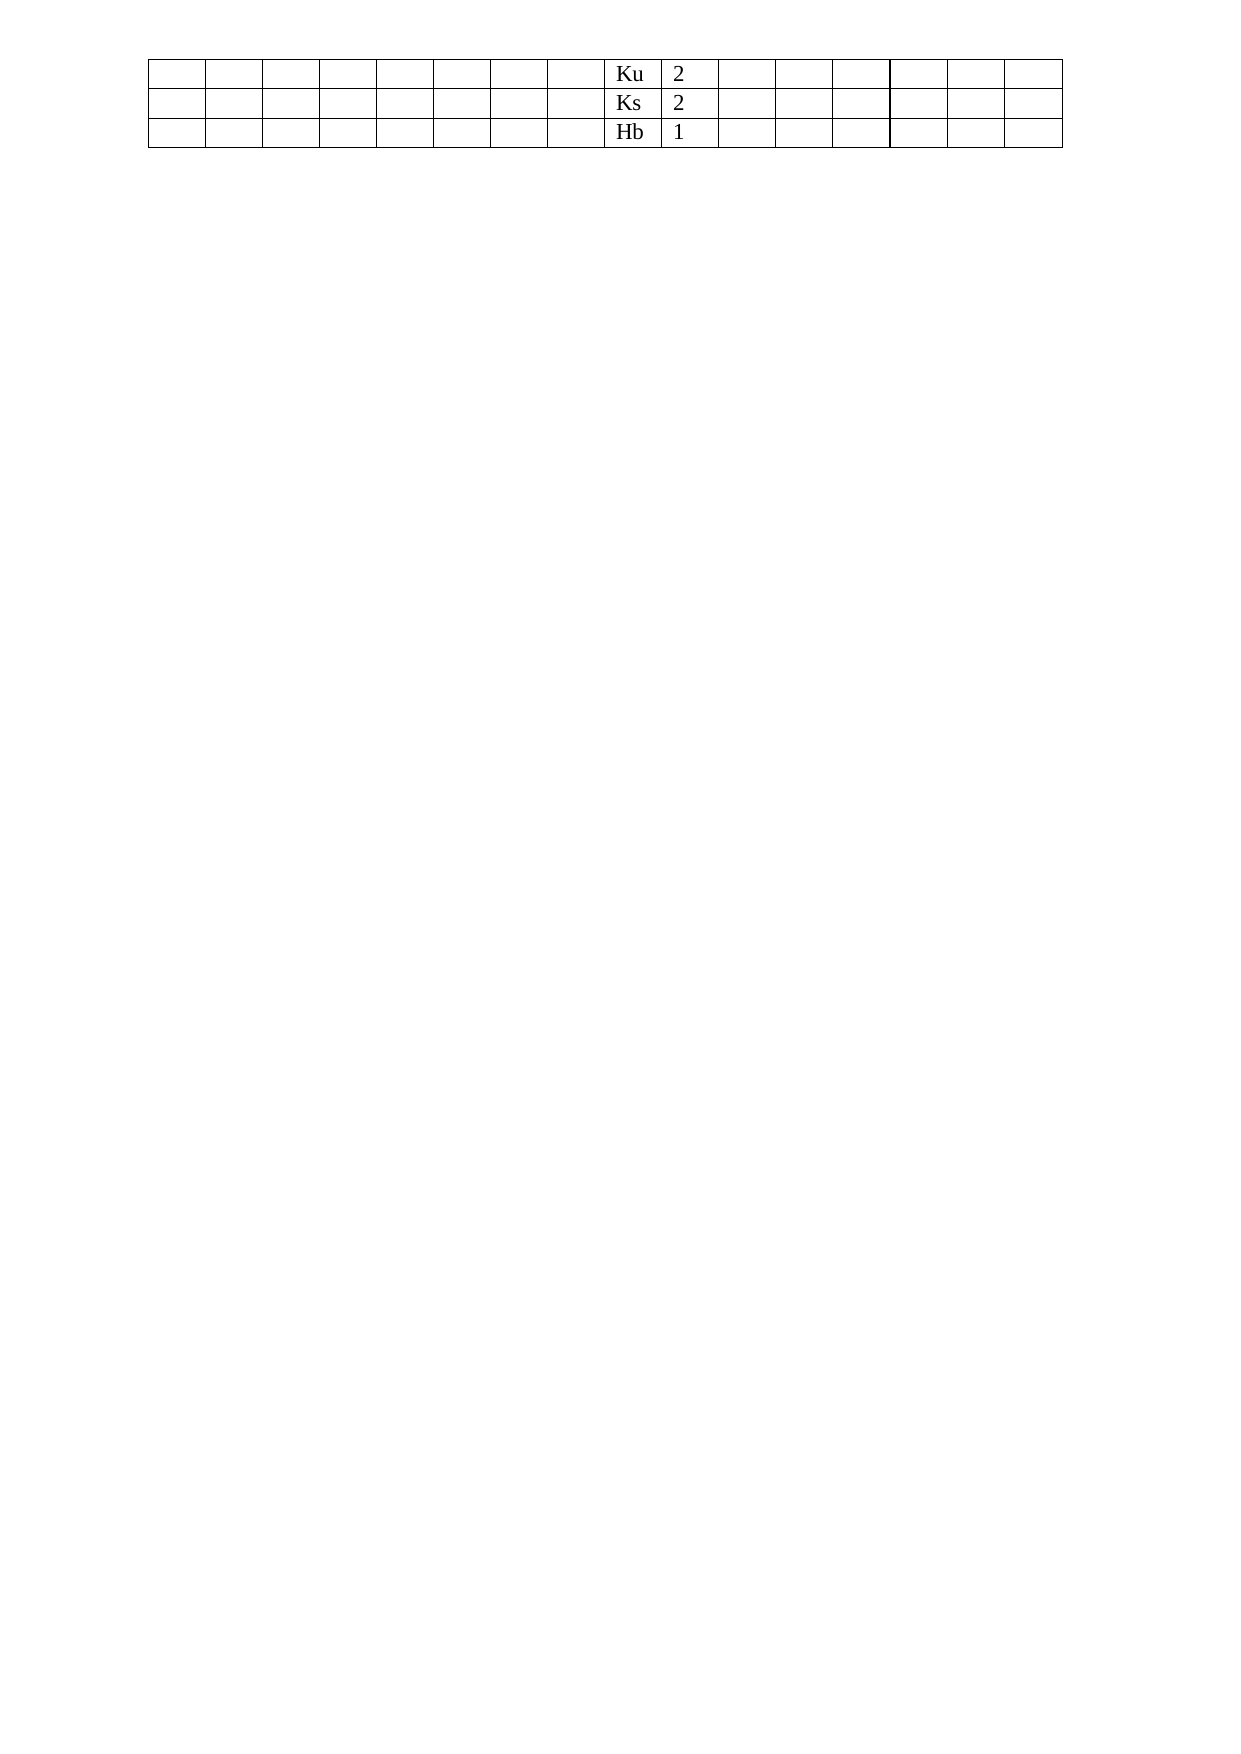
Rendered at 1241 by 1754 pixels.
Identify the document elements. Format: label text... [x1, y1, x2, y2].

table_cell [833, 60, 889, 88]
table_cell [206, 60, 262, 88]
table_cell [149, 60, 205, 88]
table_cell [891, 60, 947, 88]
table_cell [719, 119, 775, 147]
table_cell [833, 89, 889, 117]
table_cell [948, 89, 1004, 117]
table_cell [320, 60, 376, 88]
table_cell [149, 119, 205, 147]
table_cell [377, 119, 433, 147]
table_cell [776, 119, 832, 147]
table_cell [776, 89, 832, 117]
table_cell [491, 89, 547, 117]
table_cell [948, 119, 1004, 147]
table_cell [1005, 119, 1062, 147]
table_cell 1 [662, 119, 718, 147]
table_cell [719, 60, 775, 88]
table_cell [320, 89, 376, 117]
table_cell [320, 119, 376, 147]
table_cell Hb [605, 119, 661, 147]
table_cell [776, 60, 832, 88]
table_cell [263, 60, 319, 88]
table_cell [206, 119, 262, 147]
table_cell [206, 89, 262, 117]
table_cell [263, 119, 319, 147]
table_cell [891, 89, 947, 117]
table_cell [434, 60, 490, 88]
table_cell [833, 119, 889, 147]
table_cell [891, 119, 947, 147]
table_cell 2 [662, 60, 718, 88]
table_cell [719, 89, 775, 117]
table_cell Ks [605, 89, 661, 117]
table_cell [491, 119, 547, 147]
table_cell [377, 89, 433, 117]
table_cell [548, 89, 604, 117]
table_cell [548, 119, 604, 147]
table_cell [434, 89, 490, 117]
table_cell [548, 60, 604, 88]
table_cell [948, 60, 1004, 88]
table_cell [149, 89, 205, 117]
table_cell [1005, 60, 1062, 88]
table_cell 2 [662, 89, 718, 117]
table_cell [377, 60, 433, 88]
table_cell [491, 60, 547, 88]
table_cell [1005, 89, 1062, 117]
table_cell Ku [605, 60, 661, 88]
table_cell [263, 89, 319, 117]
table_cell [434, 119, 490, 147]
